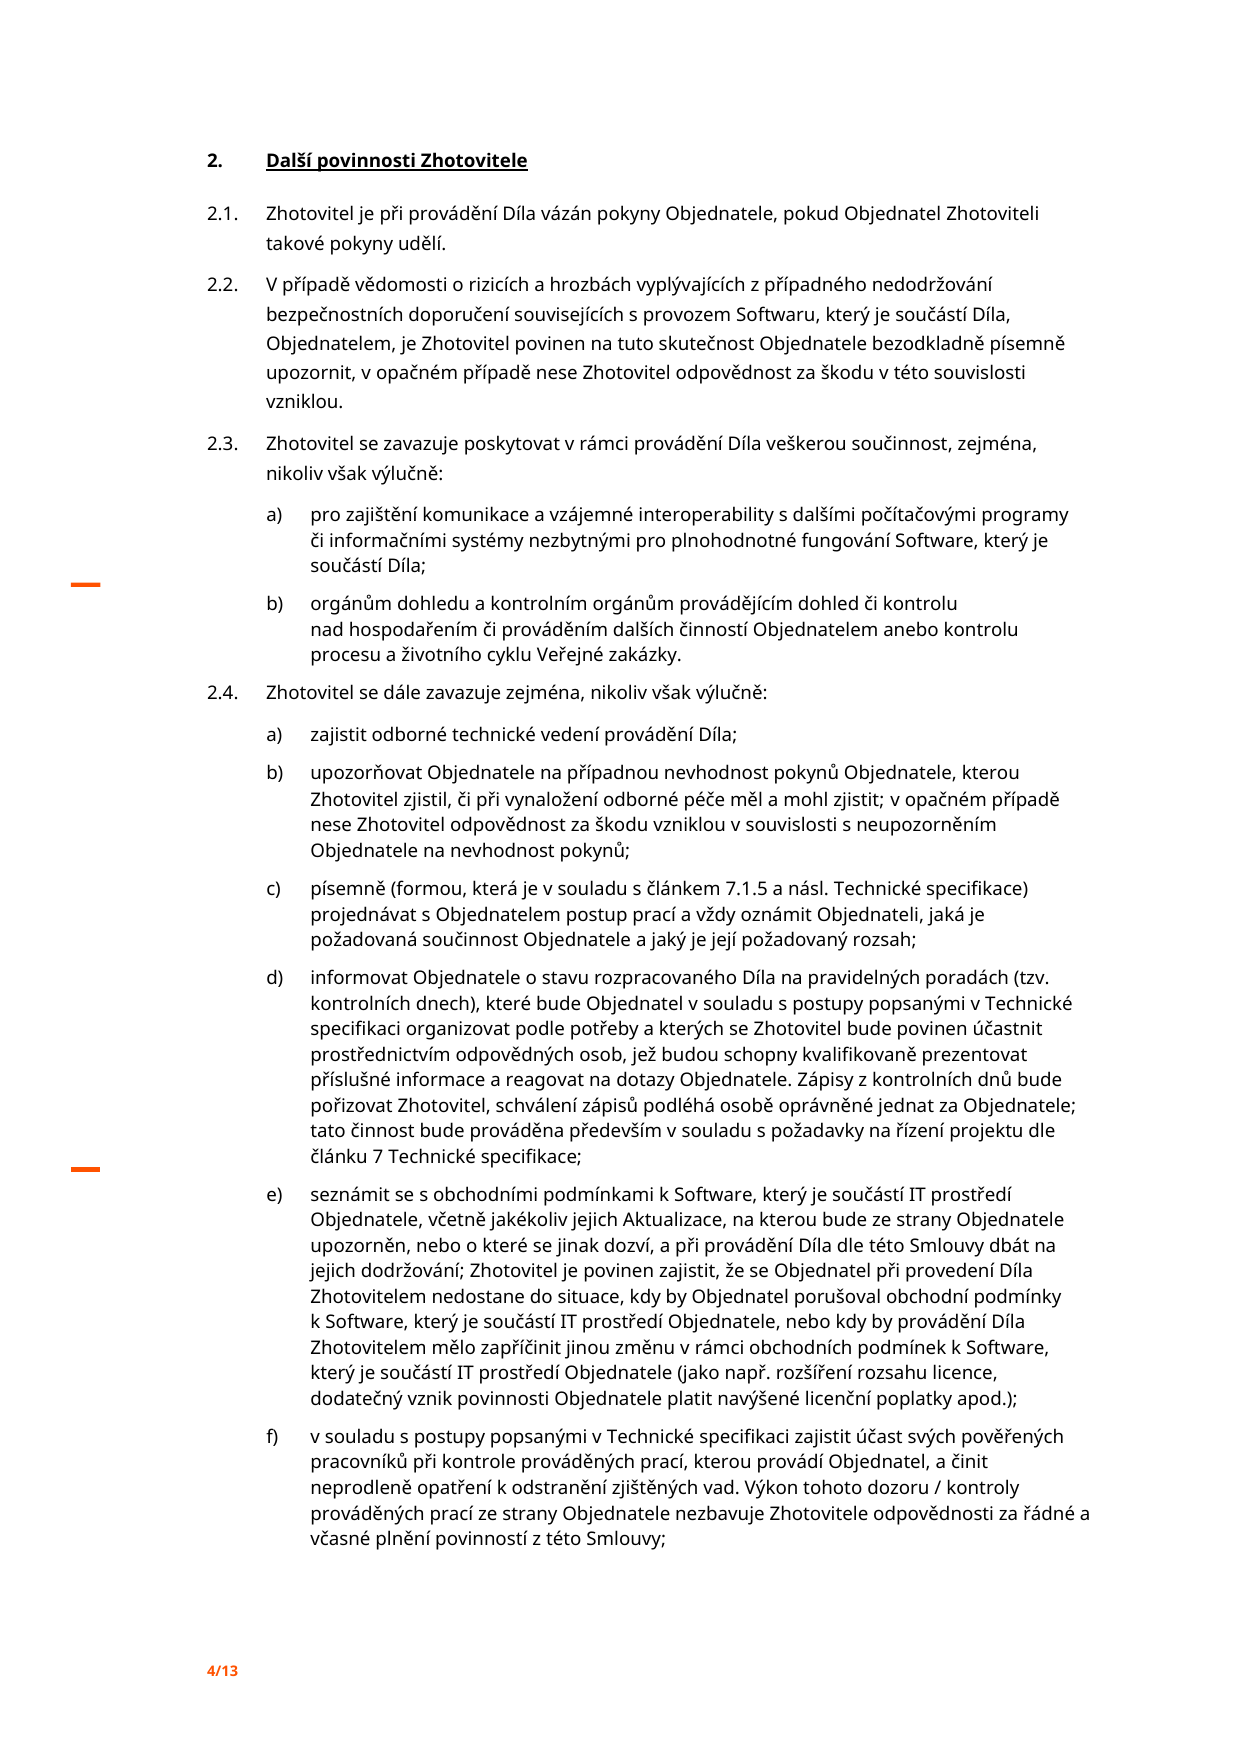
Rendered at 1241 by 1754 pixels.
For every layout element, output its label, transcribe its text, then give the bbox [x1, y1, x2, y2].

subtitle Další povinnosti Zhotovitele [207, 148, 1093, 173]
list písemně (formou, která je v souladu s článkem 7.1.5 a násl. Technické specifikace) projednávat s Objednatelem postup prací a vždy oznámit Objednateli, jaká je požadovaná součinnost Objednatele a jaký je její požadovaný rozsah; [266, 875, 1093, 952]
list upozorňovat Objednatele na případnou nevhodnost pokynů Objednatele, kterou Zhotovitel zjistil, či při vynaložení odborné péče měl a mohl zjistit; v opačném případě nese Zhotovitel odpovědnost za škodu vzniklou v souvislosti s neupozorněním Objednatele na nevhodnost pokynů; [266, 759, 1093, 863]
list orgánům dohledu a kontrolním orgánům provádějícím dohled či kontrolu nad hospodařením či prováděním dalších činností Objednatelem anebo kontrolu procesu a životního cyklu Veřejné zakázky. [266, 591, 1093, 667]
text Zhotovitel se zavazuje poskytovat v rámci provádění Díla veškerou součinnost, zejména, nikoliv však výlučně: [207, 431, 1093, 485]
list pro zajištění komunikace a vzájemné interoperability s dalšími počítačovými programy či informačními systémy nezbytnými pro plnohodnotné fungování Software, který je součástí Díla; [266, 502, 1093, 578]
list v souladu s postupy popsanými v Technické specifikaci zajistit účast svých pověřených pracovníků při kontrole prováděných prací, kterou provádí Objednatel, a činit neprodleně opatření k odstranění zjištěných vad. Výkon tohoto dozoru / kontroly prováděných prací ze strany Objednatele nezbavuje Zhotovitele odpovědnosti za řádné a včasné plnění povinností z této Smlouvy; [266, 1423, 1093, 1551]
text Zhotovitel se dále zavazuje zejména, nikoliv však výlučně: [207, 680, 1093, 705]
list seznámit se s obchodními podmínkami k Software, který je součástí IT prostředí Objednatele, včetně jakékoliv jejich Aktualizace, na kterou bude ze strany Objednatele upozorněn, nebo o které se jinak dozví, a při provádění Díla dle této Smlouvy dbát na jejich dodržování; Zhotovitel je povinen zajistit, že se Objednatel při provedení Díla Zhotovitelem nedostane do situace, kdy by Objednatel porušoval obchodní podmínky k Software, který je součástí IT prostředí Objednatele, nebo kdy by provádění Díla Zhotovitelem mělo zapříčinit jinou změnu v rámci obchodních podmínek k Software, který je součástí IT prostředí Objednatele (jako např. rozšíření rozsahu licence, dodatečný vznik povinnosti Objednatele platit navýšené licenční poplatky apod.); [266, 1181, 1093, 1411]
list informovat Objednatele o stavu rozpracovaného Díla na pravidelných poradách (tzv. kontrolních dnech), které bude Objednatel v souladu s postupy popsanými v Technické specifikaci organizovat podle potřeby a kterých se Zhotovitel bude povinen účastnit prostřednictvím odpovědných osob, jež budou schopny kvalifikovaně prezentovat příslušné informace a reagovat na dotazy Objednatele. Zápisy z kontrolních dnů bude pořizovat Zhotovitel, schválení zápisů podléhá osobě oprávněné jednat za Objednatele; tato činnost bude prováděna především v souladu s požadavky na řízení projektu dle článku 7 Technické specifikace; [266, 964, 1093, 1168]
text V případě vědomosti o rizicích a hrozbách vyplývajících z případného nedodržování bezpečnostních doporučení souvisejících s provozem Softwaru, který je součástí Díla, Objednatelem, je Zhotovitel povinen na tuto skutečnost Objednatele bezodkladně písemně upozornit, v opačném případě nese Zhotovitel odpovědnost za škodu v této souvislosti vzniklou. [207, 272, 1093, 414]
list zajistit odborné technické vedení provádění Díla; [266, 721, 1093, 747]
text Zhotovitel je při provádění Díla vázán pokyny Objednatele, pokud Objednatel Zhotoviteli takové pokyny udělí. [207, 201, 1093, 255]
